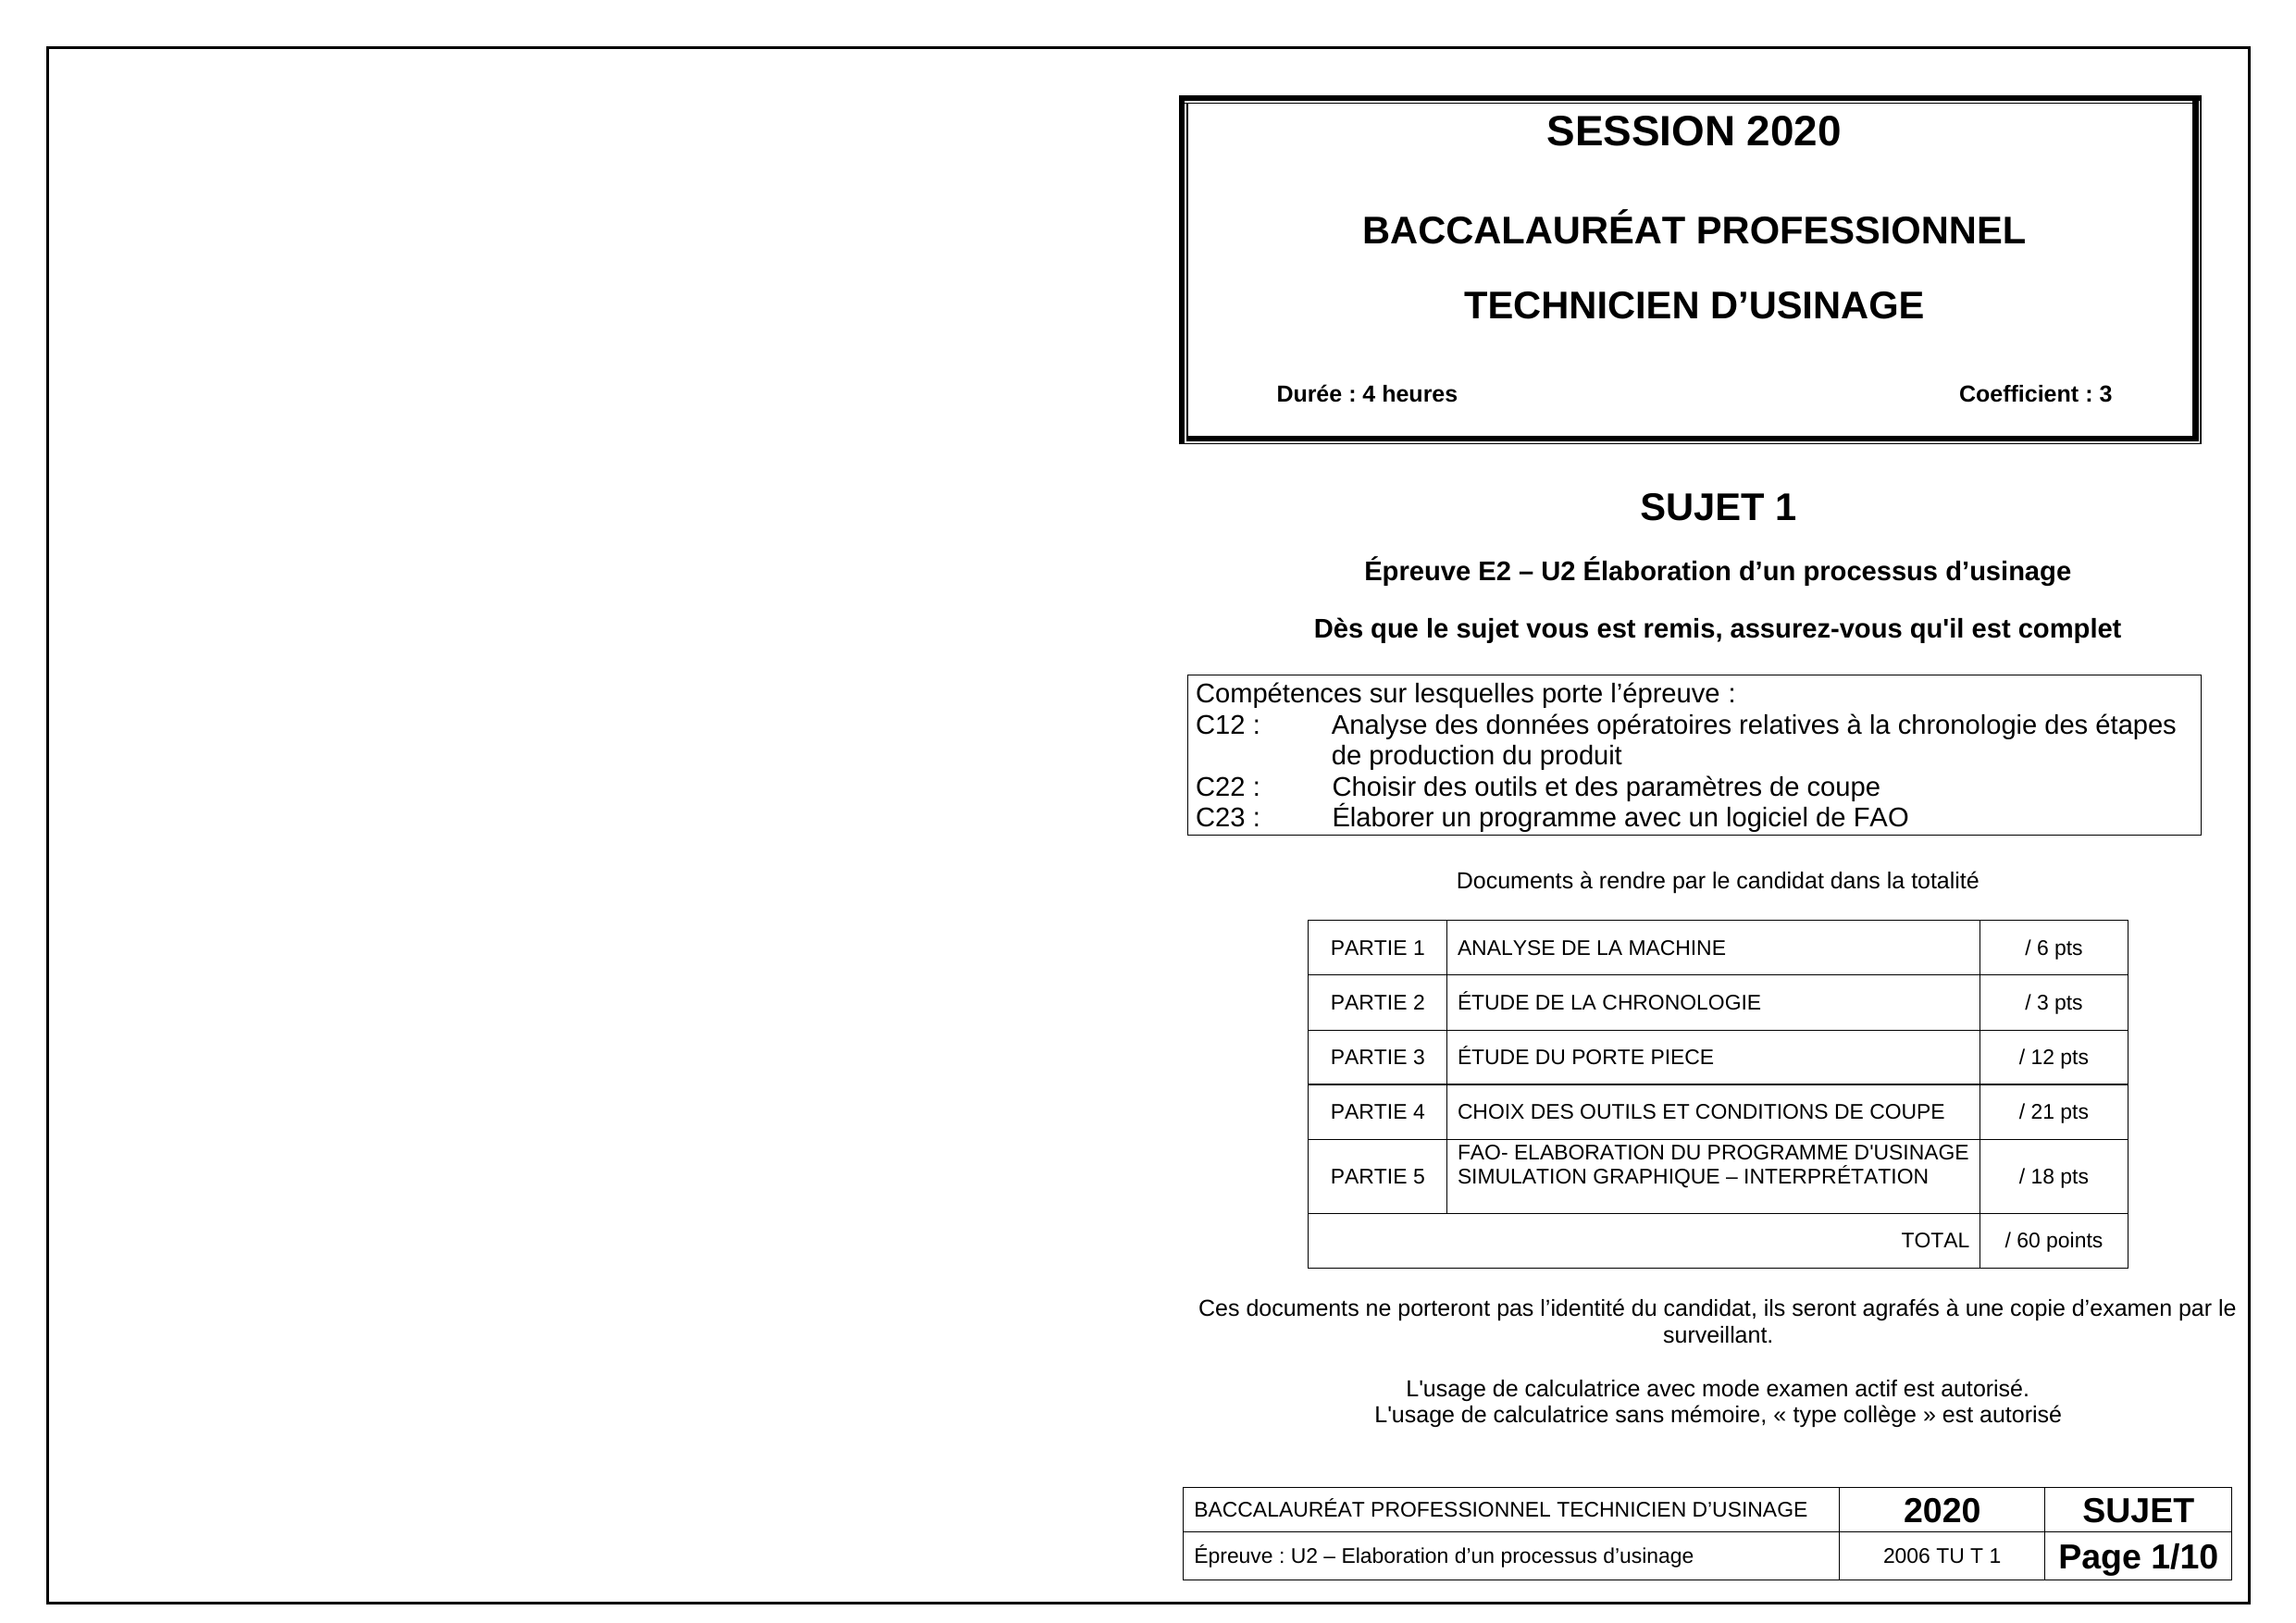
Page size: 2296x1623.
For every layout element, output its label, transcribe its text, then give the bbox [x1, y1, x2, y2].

text Durée : 4 heures Coefficient : 3 [1188, 370, 2192, 407]
text Dès que le sujet vous est remis, assurez-vous qu'il est complet [1196, 613, 2240, 644]
table_cell / 21 pts [1980, 1085, 2128, 1139]
table_cell / 18 pts [1980, 1140, 2128, 1213]
text C23 : Élaborer un programme avec un logiciel de FAO [1188, 799, 2201, 835]
table_cell / 12 pts [1980, 1031, 2128, 1084]
text Ces documents ne porteront pas l’identité du candidat, ils seront agrafés à une copie d’examen par le surveillant. [1196, 1295, 2240, 1348]
table_cell PARTIE 5 [1309, 1140, 1446, 1213]
text SESSION 2020 [1188, 104, 2192, 155]
text BACCALAURÉAT PROFESSIONNEL [1188, 197, 2192, 252]
table_cell PARTIE 2 [1309, 975, 1446, 1029]
table_header / 6 pts [1980, 921, 2128, 974]
table_cell PARTIE 3 [1309, 1031, 1446, 1084]
text Compétences sur lesquelles porte l’épreuve : [1188, 675, 2201, 706]
table_cell TOTAL [1309, 1214, 1980, 1268]
table_cell CHOIX DES OUTILS ET CONDITIONS DE COUPE [1447, 1085, 1980, 1139]
text C12 : Analyse des données opératoires relatives à la chronologie des étapes de production du produit [1188, 706, 2201, 768]
text C22 : Choisir des outils et des paramètres de coupe [1188, 768, 2201, 799]
table_cell FAO- ELABORATION DU PROGRAMME D'USINAGE SIMULATION GRAPHIQUE – INTERPRÉTATION [1447, 1140, 1980, 1213]
table_cell / 60 points [1980, 1214, 2128, 1268]
text L'usage de calculatrice sans mémoire, « type collège » est autorisé [1196, 1401, 2240, 1428]
table_header PARTIE 1 [1309, 921, 1446, 974]
text SUJET 1 [1196, 484, 2240, 528]
table_cell ÉTUDE DU PORTE PIECE [1447, 1031, 1980, 1084]
text Épreuve E2 – U2 Élaboration d’un processus d’usinage [1196, 555, 2240, 586]
text L'usage de calculatrice avec mode examen actif est autorisé. [1196, 1375, 2240, 1401]
text TECHNICIEN D’USINAGE [1188, 272, 2192, 328]
table_cell / 3 pts [1980, 975, 2128, 1029]
table_cell PARTIE 4 [1309, 1085, 1446, 1139]
text Documents à rendre par le candidat dans la totalité [1196, 867, 2240, 894]
table_cell ÉTUDE DE LA CHRONOLOGIE [1447, 975, 1980, 1029]
table_header ANALYSE DE LA MACHINE [1447, 921, 1980, 974]
